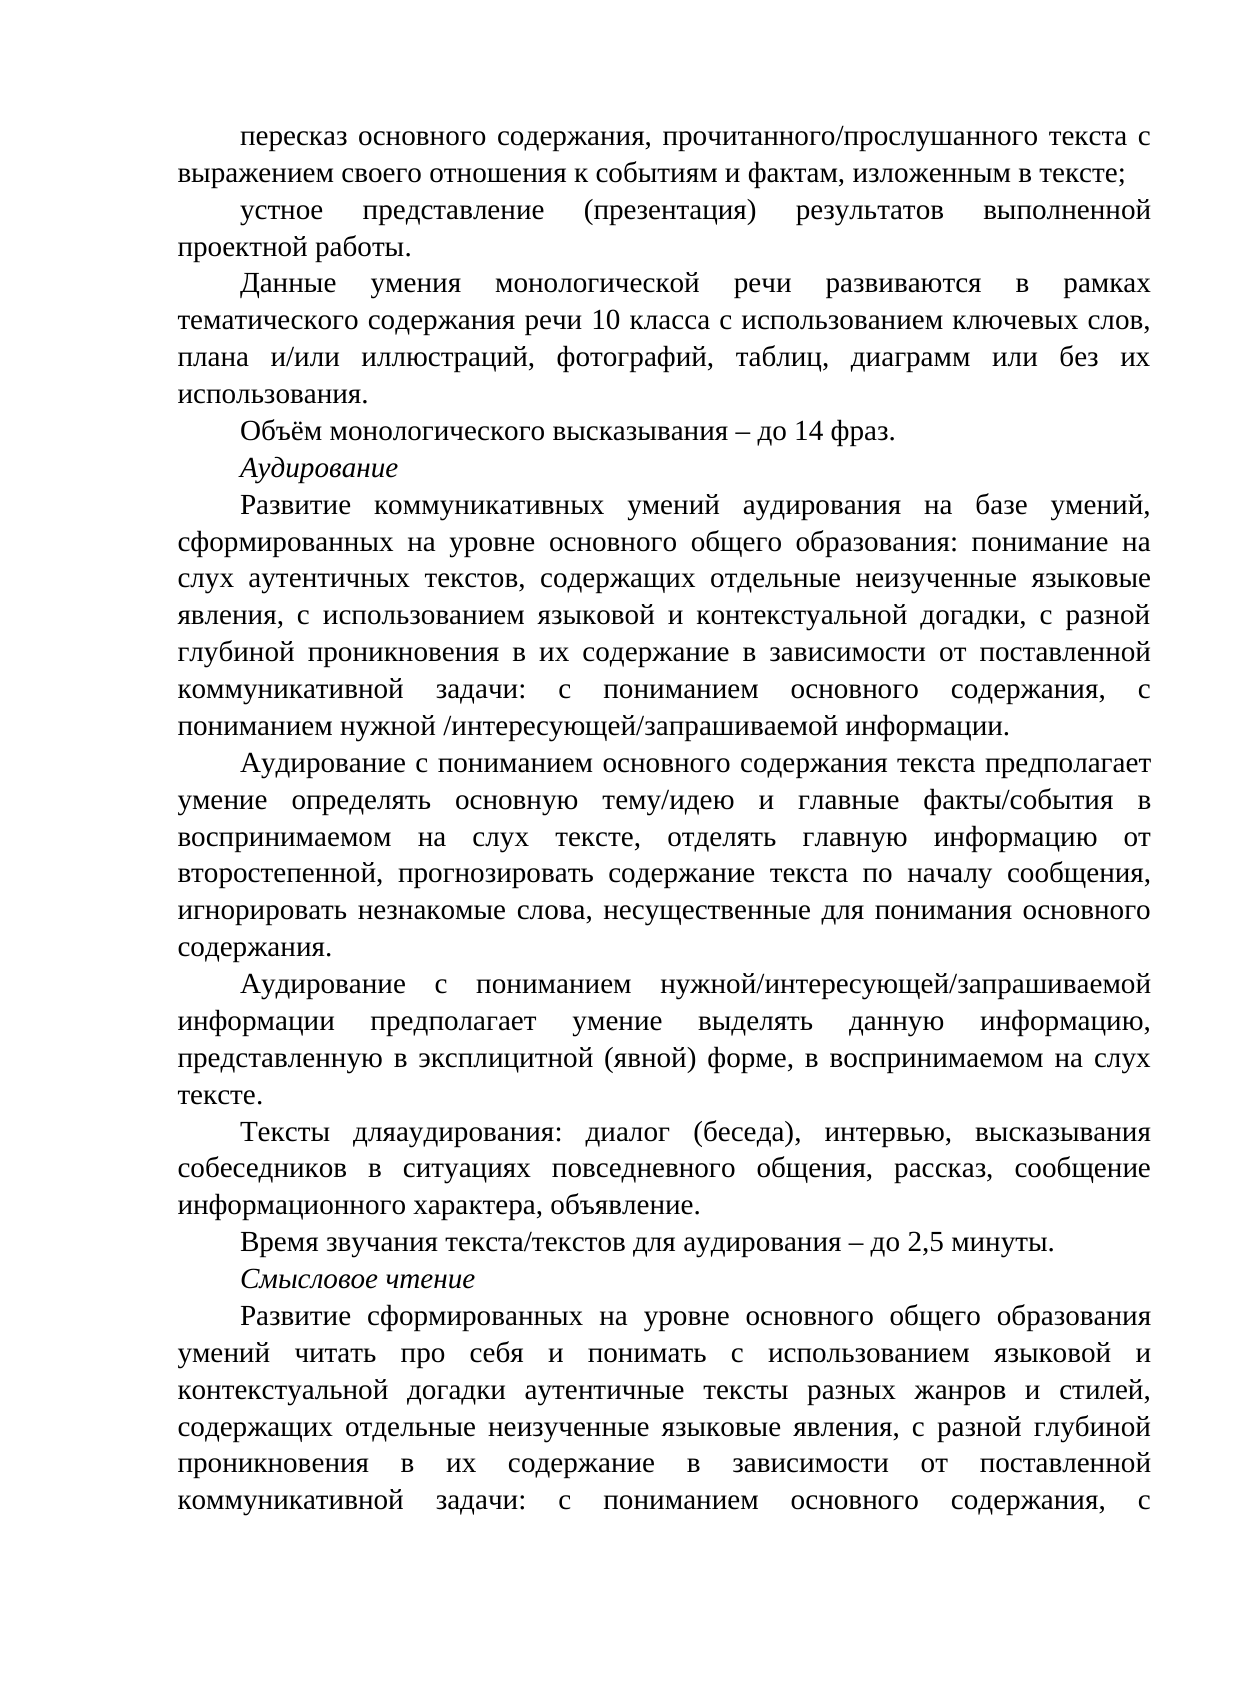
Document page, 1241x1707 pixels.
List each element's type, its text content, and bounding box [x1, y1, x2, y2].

text Развитие коммуникативных умений аудирования на базе умений, сформированных на уровне основного общего образования: понимание на слух аутентичных текстов, содержащих отдельные неизученные языковые явления, с использованием языковой и контекстуальной догадки, с разной глубиной проникновения в их содержание в зависимости от поставленной коммуникативной задачи: с пониманием основного содержания, с пониманием нужной /интересующей/запрашиваемой информации. [177, 487, 1152, 742]
text Данные умения монологической речи развиваются в рамках тематического содержания речи 10 класса с использованием ключевых слов, плана и/или иллюстраций, фотографий, таблиц, диаграмм или без их использования. [177, 266, 1152, 410]
text Время звучания текста/текстов для аудирования – до 2,5 минуты. [177, 1224, 1152, 1258]
text пересказ основного содержания, прочитанного/прослушанного текста с выражением своего отношения к событиям и фактам, изложенным в тексте; [177, 118, 1152, 188]
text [177, 1298, 1152, 1516]
text устное представление (презентация) результатов выполненной проектной работы. [177, 192, 1152, 262]
text Аудирование с пониманием основного содержания текста предполагает умение определять основную тему/идею и главные факты/события в воспринимаемом на слух тексте, отделять главную информацию от второстепенной, прогнозировать содержание текста по началу сообщения, игнорировать незнакомые слова, несущественные для понимания основного содержания. [177, 745, 1152, 963]
text Аудирование [177, 450, 1152, 483]
text Аудирование с пониманием нужной/интересующей/запрашиваемой информации предполагает умение выделять данную информацию, представленную в эксплицитной (явной) форме, в воспринимаемом на слух тексте. [177, 966, 1152, 1110]
text Тексты дляаудирования: диалог (беседа), интервью, высказывания собеседников в ситуациях повседневного общения, рассказ, сообщение информационного характера, объявление. [177, 1114, 1152, 1221]
text Смысловое чтение [177, 1261, 1152, 1295]
text Объём монологического высказывания – до 14 фраз. [177, 413, 1152, 447]
